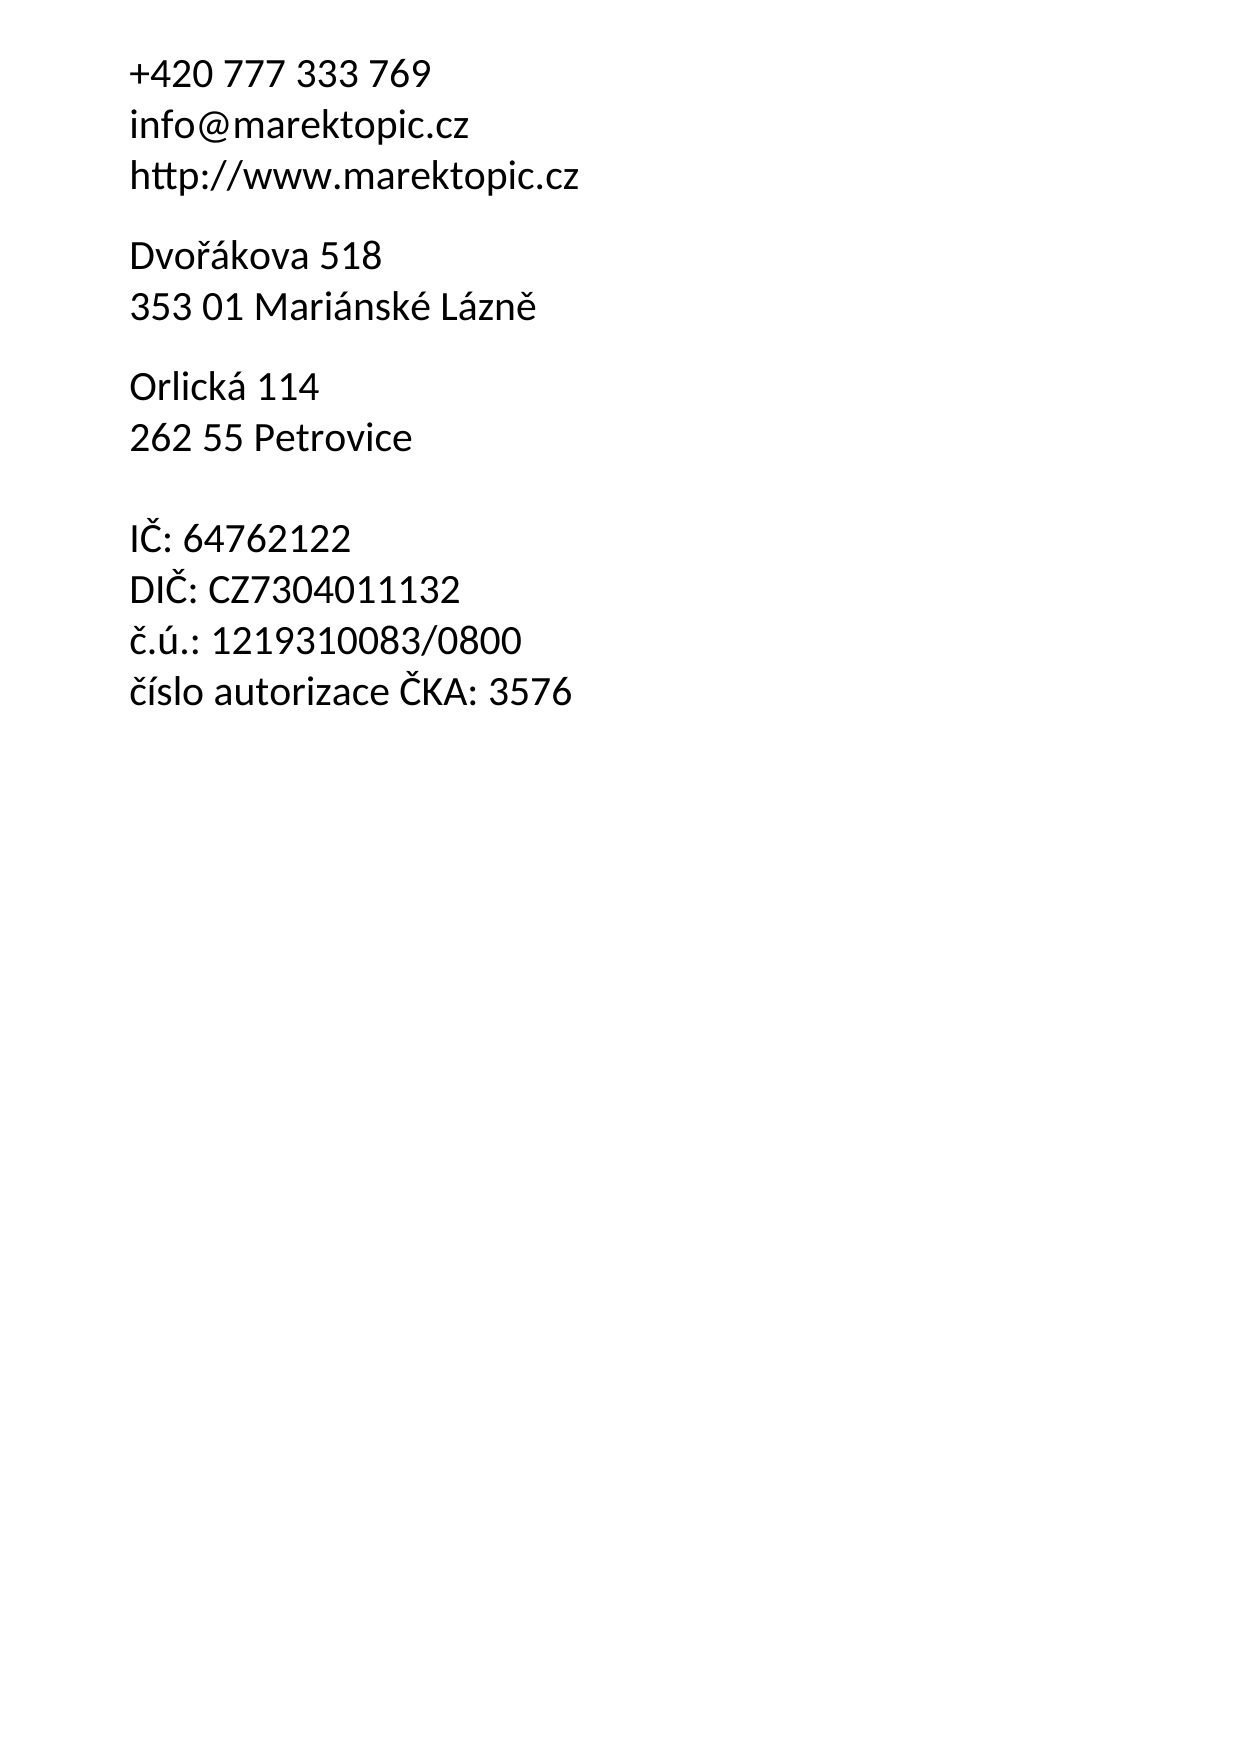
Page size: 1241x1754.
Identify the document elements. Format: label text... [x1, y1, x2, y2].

text IČ: 64762122 [129, 512, 1165, 563]
text 353 01 Mariánské Lázně [129, 280, 1165, 331]
text 262 55 Petrovice [129, 411, 1165, 461]
text číslo autorizace ČKA: 3576 [129, 665, 1165, 716]
text Orlická 114 [129, 360, 1165, 411]
text http://www.marektopic.cz [129, 149, 1165, 200]
text info@marektopic.cz [129, 98, 1165, 149]
text č.ú.: 1219310083/0800 [129, 614, 1165, 665]
text Dvořákova 518 [129, 229, 1165, 280]
text +420 777 333 769 [129, 47, 1165, 98]
text DIČ: CZ7304011132 [129, 563, 1165, 614]
